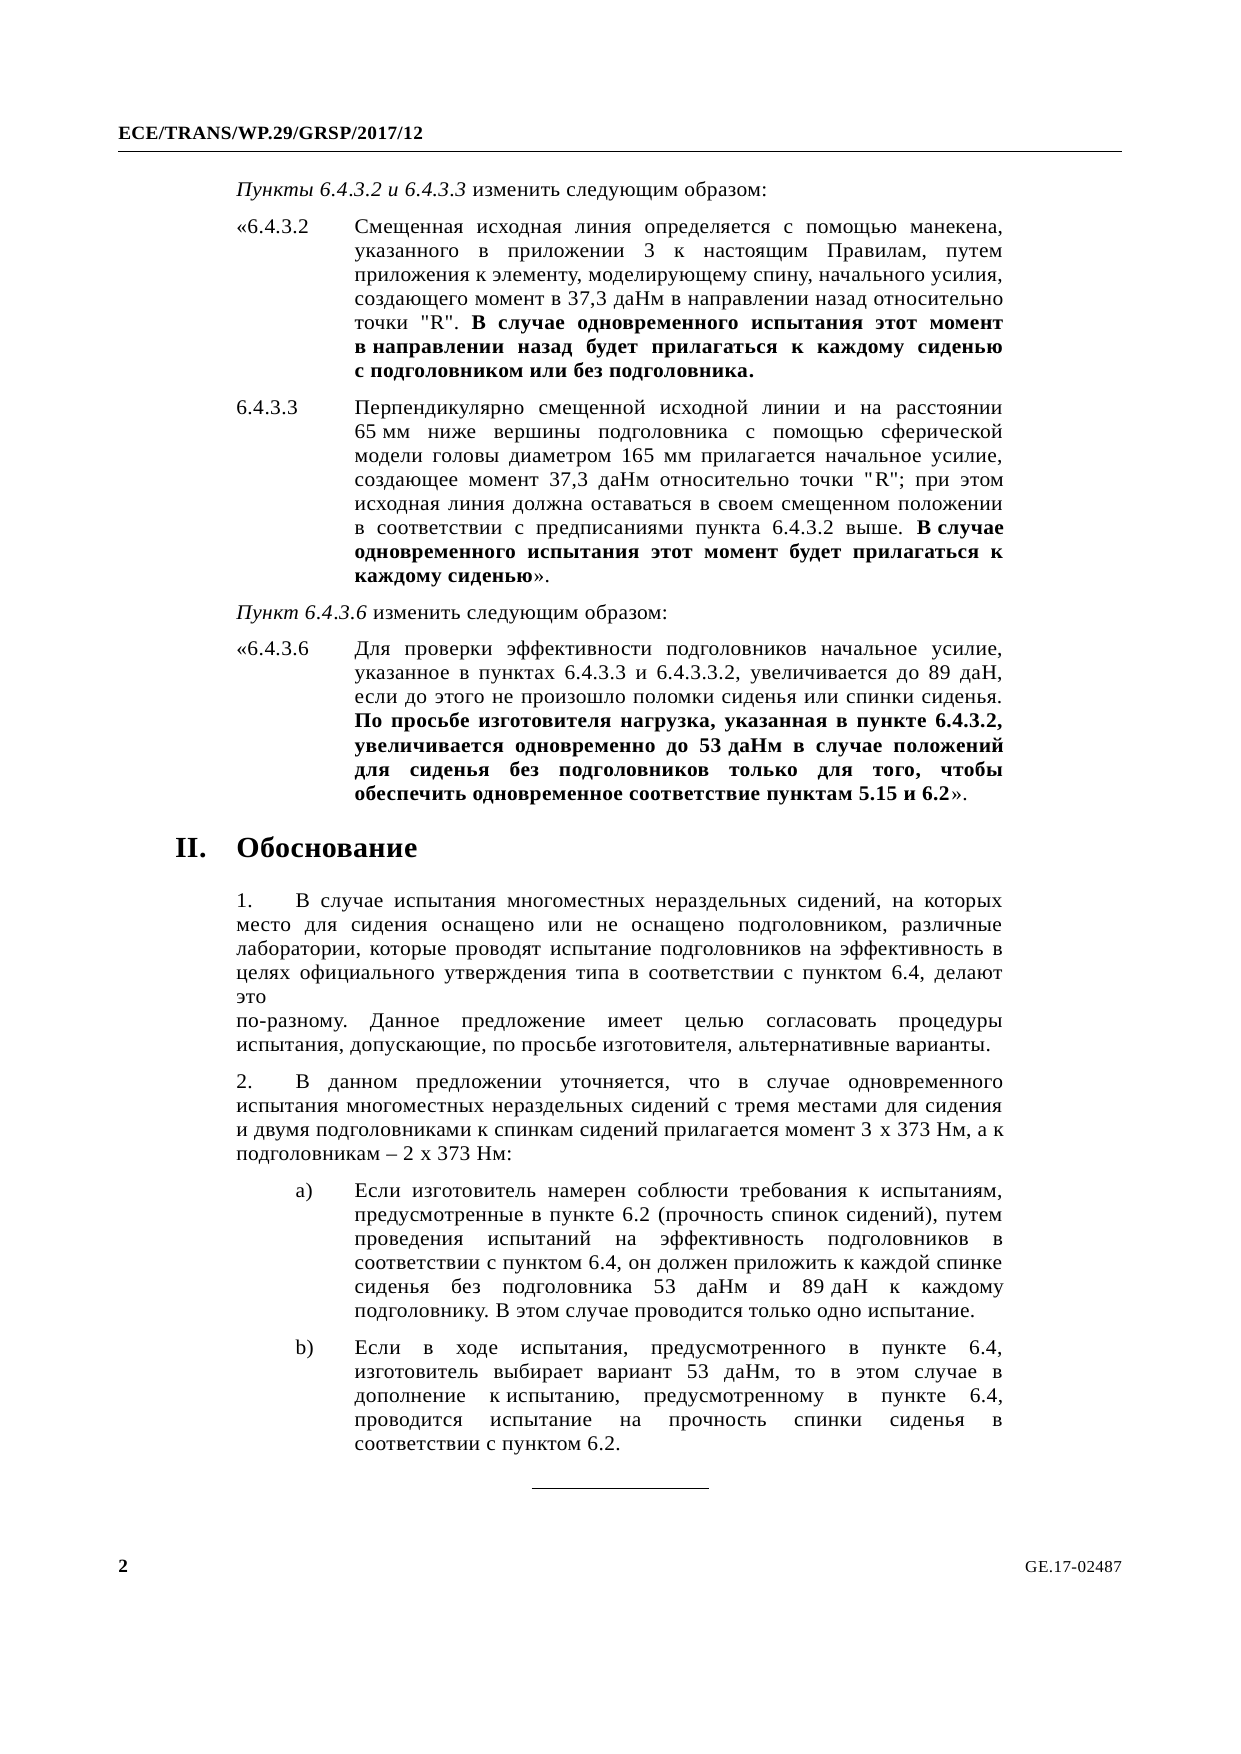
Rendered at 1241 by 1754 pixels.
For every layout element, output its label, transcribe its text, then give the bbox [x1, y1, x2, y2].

text 1. В случае испытания многоместных нераздельных сидений, на которых место для сидения оснащено или не оснащено подголовником, различные лаборатории, которые проводят испытание подголовников на эффективность в целях официального утверждения типа в соответствии с пунктом 6.4, делают это по-разному. Данное предложение имеет целью согласовать процедуры испытания, допускающие, по просьбе изготовителя, альтернативные варианты. [236, 888, 1004, 1056]
text Пункты 6.4.3.2 и 6.4.3.3 изменить следующим образом: [236, 177, 1004, 201]
text 6.4.3.3 Перпендикулярно смещенной исходной линии и на расстоянии 65 мм ниже вершины подголовника с помощью сферической модели головы диаметром 165 мм прилагается начальное усилие, создающее момент 37,3 даНм относительно точки "R"; при этом исходная линия должна оставаться в своем смещенном положении в соответствии с предписаниями пункта 6.4.3.2 выше. В случае одновременного испытания этот момент будет прилагаться к каждому сиденью». [236, 395, 1004, 587]
text Пункт 6.4.3.6 изменить следующим образом: [236, 600, 1004, 624]
text b) Если в ходе испытания, предусмотренного в пункте 6.4, изготовитель выбирает вариант 53 даНм, то в этом случае в дополнение к испытанию, предусмотренному в пункте 6.4, проводится испытание на прочность спинки сиденья в соответствии с пунктом 6.2. [236, 1334, 1004, 1455]
text II. Обоснование [118, 836, 1004, 863]
text «6.4.3.2 Смещенная исходная линия определяется с помощью манекена, указанного в приложении 3 к настоящим Правилам, путем приложения к элементу, моделирующему спину, начального усилия, создающего момент в 37,3 даНм в направлении назад относительно точки "R". В случае одновременного испытания этот момент в направлении назад будет прилагаться к каждому сиденью с подголовником или без подголовника. [236, 214, 1004, 382]
text a) Если изготовитель намерен соблюсти требования к испытаниям, предусмотренные в пункте 6.2 (прочность спинок сидений), путем проведения испытаний на эффективность подголовников в соответствии с пунктом 6.4, он должен приложить к каждой спинке сиденья без подголовника 53 даНм и 89 даН к каждому подголовнику. В этом случае проводится только одно испытание. [236, 1178, 1004, 1322]
text «6.4.3.6 Для проверки эффективности подголовников начальное усилие, указанное в пунктах 6.4.3.3 и 6.4.3.3.2, увеличивается до 89 даН, если до этого не произошло поломки сиденья или спинки сиденья. По просьбе изготовителя нагрузка, указанная в пункте 6.4.3.2, увеличивается одновременно до 53 даНм в случае положений для сиденья без подголовников только для того, чтобы обеспечить одновременное соответствие пунктам 5.15 и 6.2». [236, 636, 1004, 805]
text 2. В данном предложении уточняется, что в случае одновременного испытания многоместных нераздельных сидений с тремя местами для сидения и двумя подголовниками к спинкам сидений прилагается момент 3 x 373 Нм, а к подголовникам – 2 x 373 Нм: [236, 1069, 1004, 1165]
